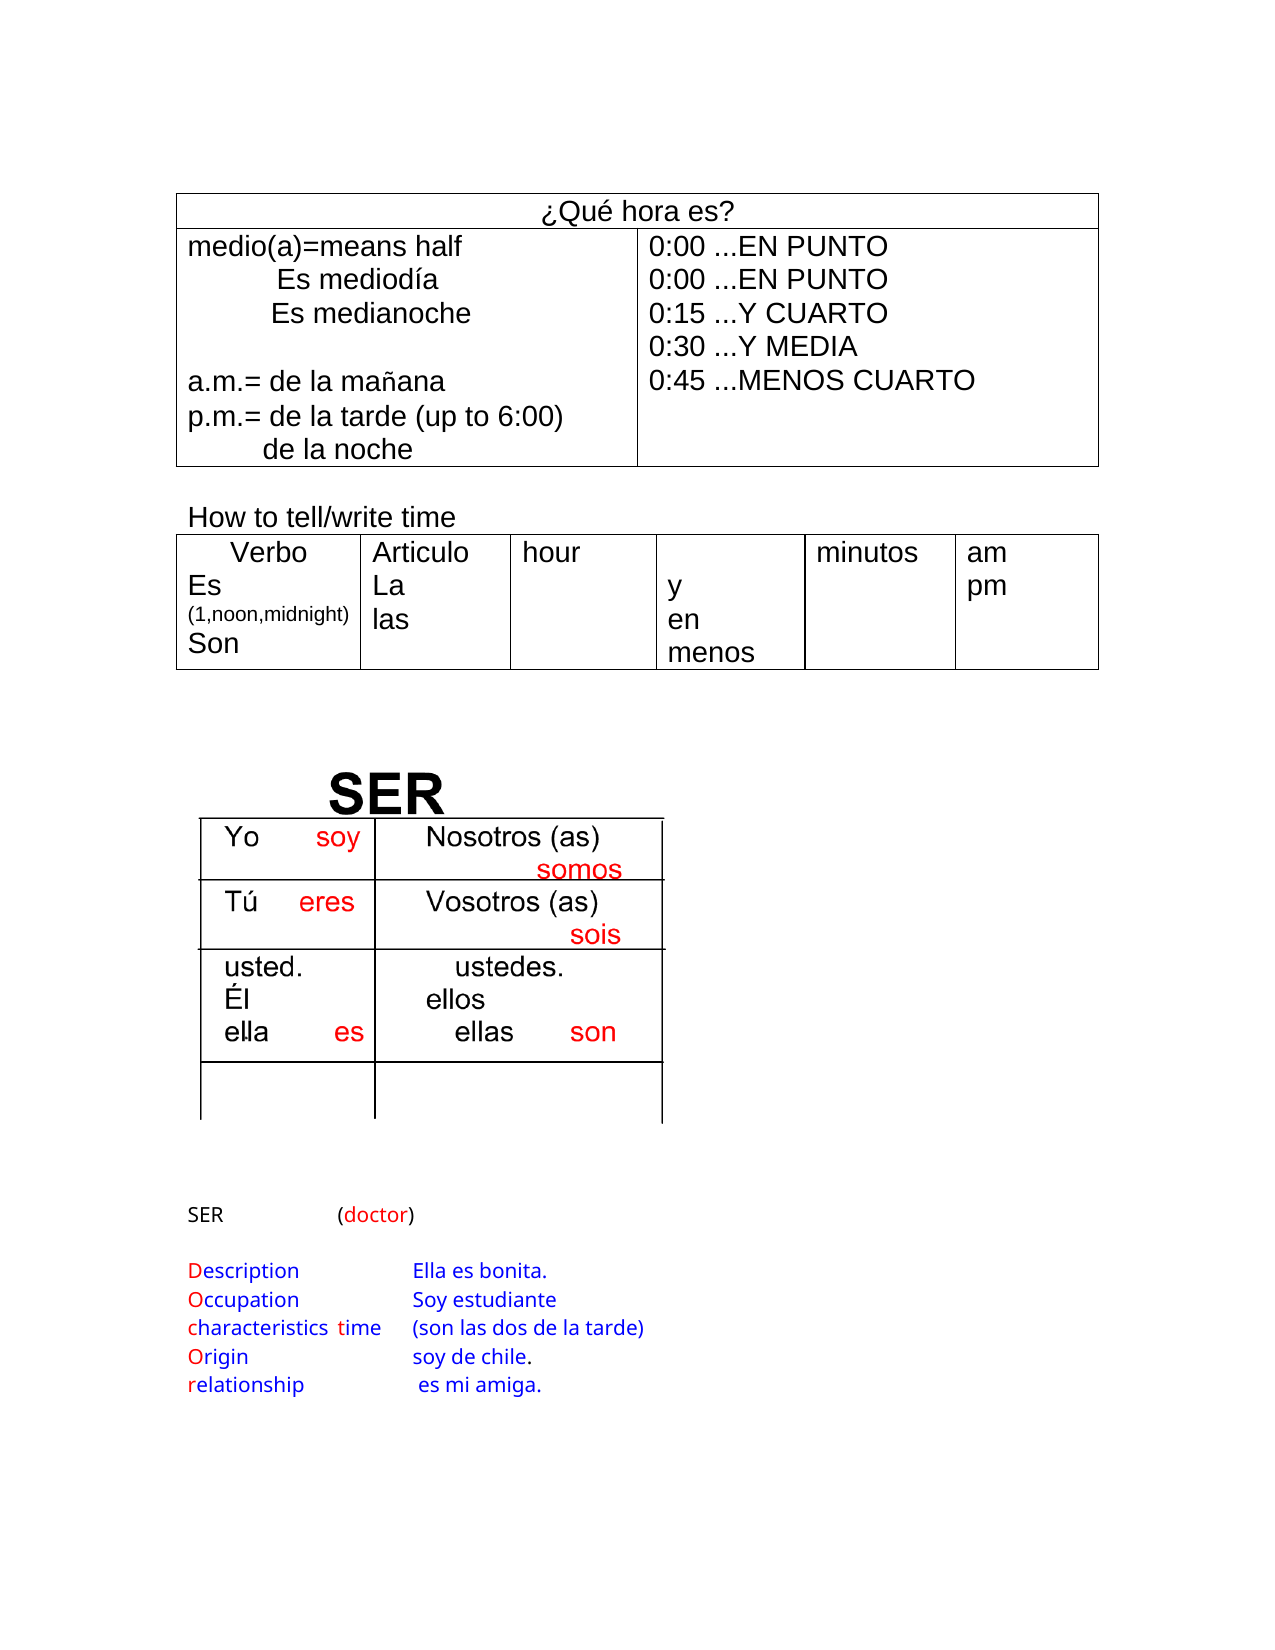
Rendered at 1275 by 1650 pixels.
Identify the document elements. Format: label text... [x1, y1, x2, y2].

text Occupation Soy estudiante [187, 1285, 1087, 1313]
table_header minutos [806, 535, 955, 669]
text relationship es mi amiga. [187, 1370, 1087, 1399]
text characteristics time (son las dos de la tarde) [187, 1313, 1087, 1342]
picture [187, 737, 720, 1133]
table_header y en menos [657, 535, 804, 669]
text Description Ella es bonita. [187, 1257, 1087, 1285]
table_cell medio(a)=means half Es mediodía Es medianoche a.m.= de la mañana p.m.= de la tarde (up to 6:00) de la noche [177, 229, 637, 466]
text How to tell/write time [187, 500, 1087, 534]
table_header Articulo La las [361, 535, 510, 669]
table_header Verbo Es (1,noon,midnight) Son [177, 535, 360, 669]
table_header hour [511, 535, 656, 669]
table_cell 0:00 ...EN PUNTO 0:00 ...EN PUNTO 0:15 ...Y CUARTO 0:30 ...Y MEDIA 0:45 ...MENOS CUARTO [638, 229, 1098, 466]
text Origin soy de chile. [187, 1342, 1087, 1370]
table_header ¿Qué hora es? [177, 194, 1098, 228]
text SER (doctor) [187, 1200, 1087, 1228]
table_header am pm [956, 535, 1098, 669]
